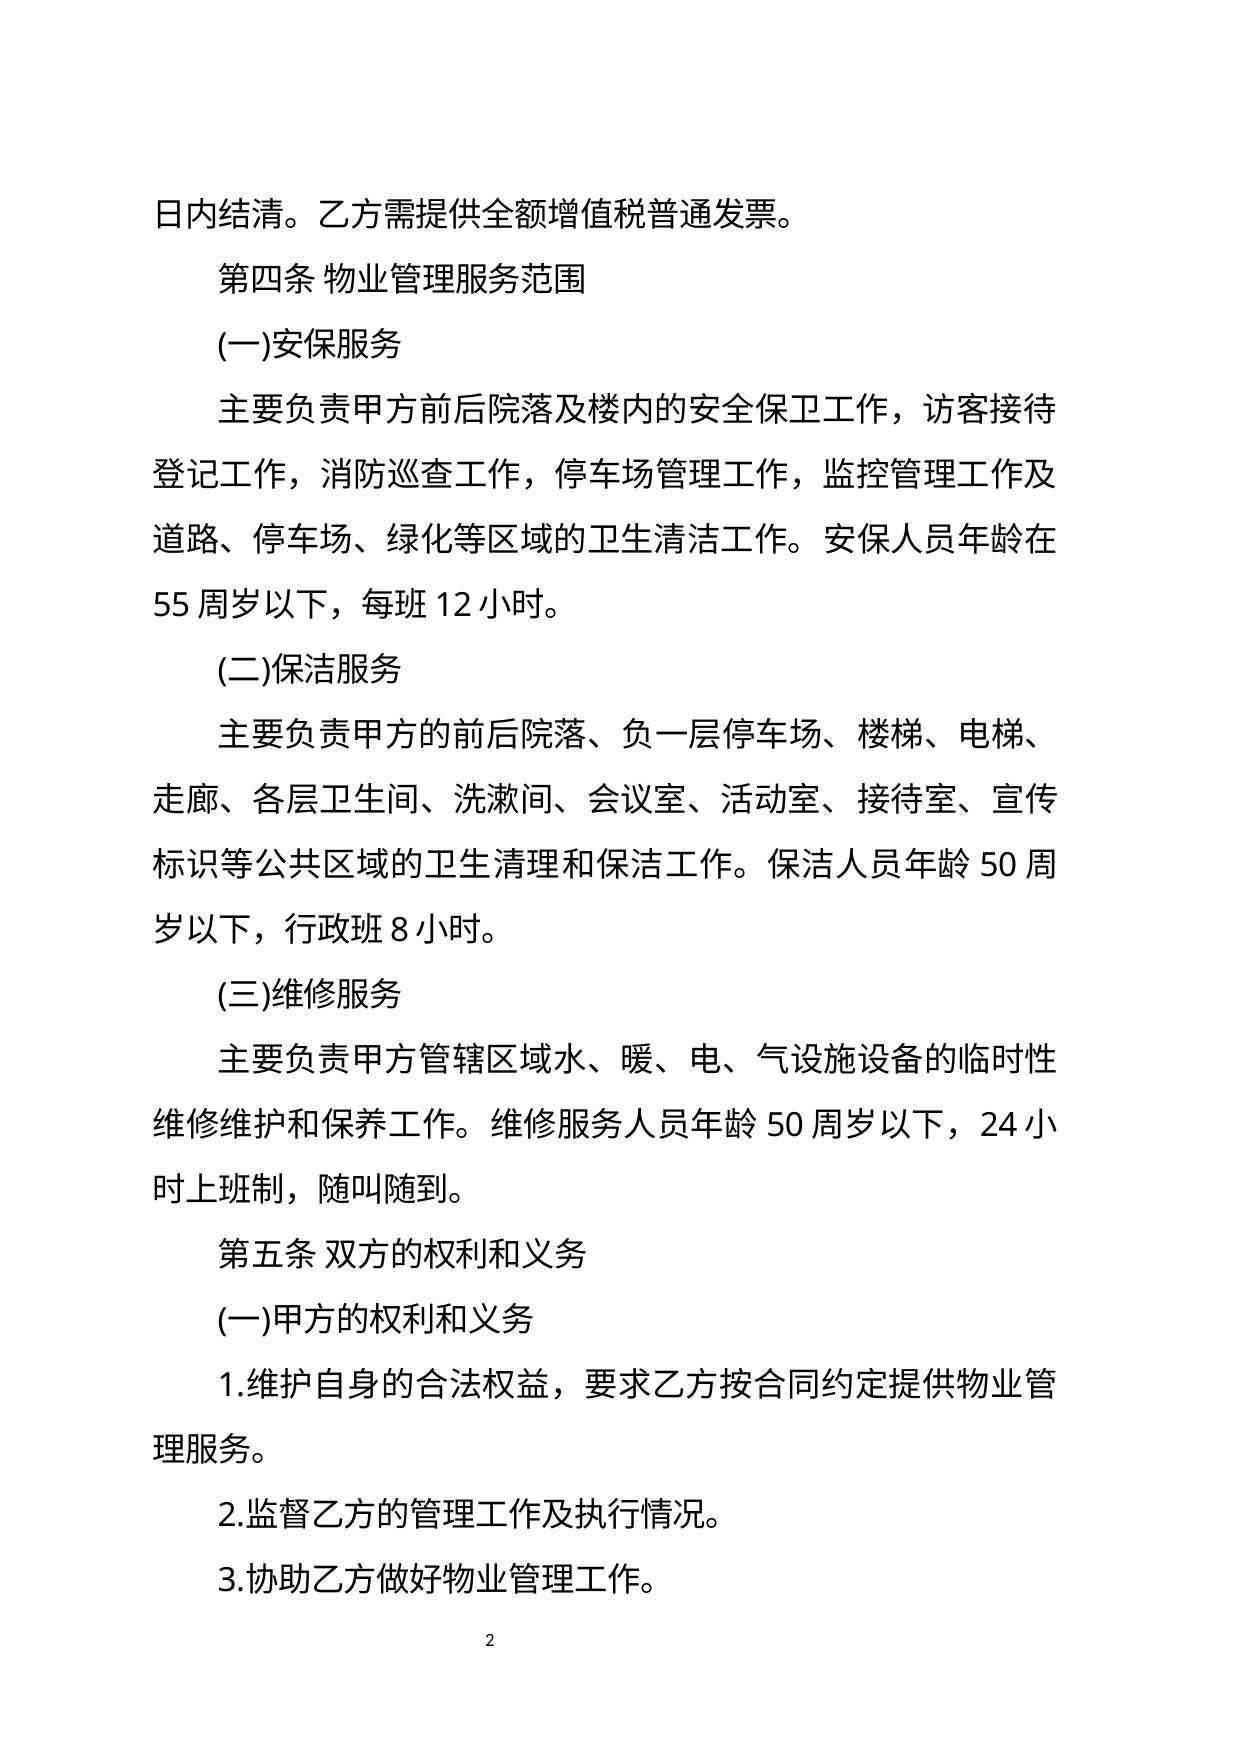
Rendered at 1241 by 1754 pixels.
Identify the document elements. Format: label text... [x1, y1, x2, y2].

text (一)安保服务 [152, 310, 1058, 375]
text (三)维修服务 [152, 960, 1058, 1025]
text 2.监督乙方的管理工作及执行情况。 [152, 1480, 1058, 1545]
text 1.维护自身的合法权益，要求乙方按合同约定提供物业管理服务。 [152, 1350, 1058, 1480]
text 主要负责甲方管辖区域水、暖、电、气设施设备的临时性维修维护和保养工作。维修服务人员年龄50周岁以下，24小时上班制，随叫随到。 [152, 1025, 1058, 1220]
text 主要负责甲方前后院落及楼内的安全保卫工作，访客接待登记工作，消防巡查工作，停车场管理工作，监控管理工作及道路、停车场、绿化等区域的卫生清洁工作。安保人员年龄在55周岁以下，每班12小时。 [152, 375, 1058, 635]
text (二)保洁服务 [152, 635, 1058, 700]
text 第五条 双方的权利和义务 [152, 1220, 1058, 1285]
text 第四条 物业管理服务范围 [152, 245, 1058, 310]
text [152, 180, 1058, 245]
text 3.协助乙方做好物业管理工作。 [152, 1545, 1058, 1610]
text (一)甲方的权利和义务 [152, 1285, 1058, 1350]
text 主要负责甲方的前后院落、负一层停车场、楼梯、电梯、走廊、各层卫生间、洗漱间、会议室、活动室、接待室、宣传标识等公共区域的卫生清理和保洁工作。保洁人员年龄50周岁以下，行政班8小时。 [152, 700, 1058, 960]
